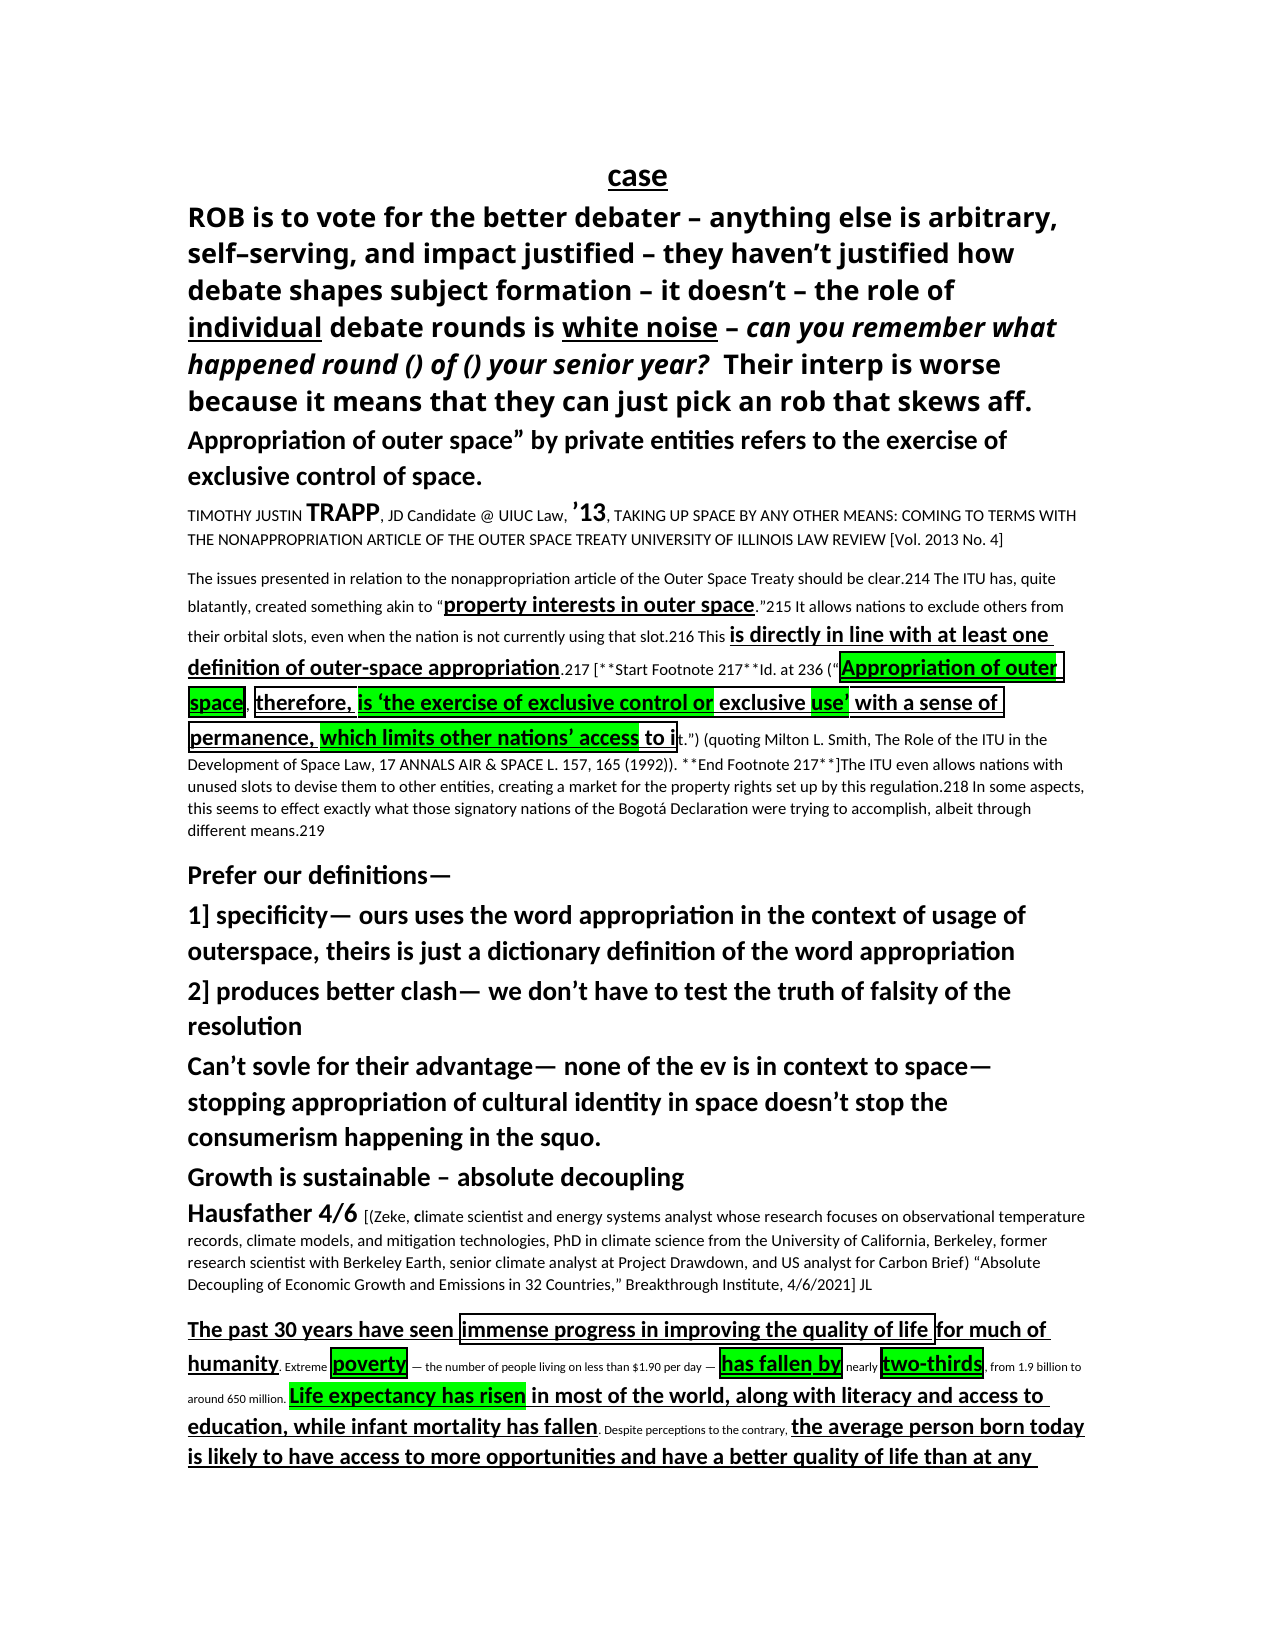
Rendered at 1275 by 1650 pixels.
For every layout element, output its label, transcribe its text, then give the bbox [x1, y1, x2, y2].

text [187, 1313, 1087, 1470]
text Hausfather 4/6 [(Zeke, climate scientist and energy systems analyst whose research focuses on observational temperature records, climate models, and mitigation technologies, PhD in climate science from the University of California, Berkeley, former research scientist with Berkeley Earth, senior climate analyst at Project Drawdown, and US analyst for Carbon Brief) “Absolute Decoupling of Economic Growth and Emissions in 32 Countries,” Breakthrough Institute, 4/6/2021] JL [187, 1196, 1087, 1294]
subtitle Growth is sustainable – absolute decoupling [187, 1160, 1087, 1193]
subtitle Prefer our definitions— [187, 858, 1087, 891]
text TIMOTHY JUSTIN TRAPP, JD Candidate @ UIUC Law, ’13, TAKING UP SPACE BY ANY OTHER MEANS: COMING TO TERMS WITH THE NONAPPROPRIATION ARTICLE OF THE OUTER SPACE TREATY UNIVERSITY OF ILLINOIS LAW REVIEW [Vol. 2013 No. 4] [187, 495, 1087, 550]
subtitle Can’t sovle for their advantage— none of the ev is in context to space— stopping appropriation of cultural identity in space doesn’t stop the consumerism happening in the squo. [187, 1049, 1087, 1153]
subtitle 2] produces better clash— we don’t have to test the truth of falsity of the resolution [187, 974, 1087, 1042]
subtitle case [187, 154, 1087, 195]
text ROB is to vote for the better debater – anything else is arbitrary, self–serving, and impact justified – they haven’t justified how debate shapes subject formation – it doesn’t – the role of individual debate rounds is white noise – can you remember what happened round () of () your senior year? Their interp is worse because it means that they can just pick an rob that skews aff. [187, 198, 1087, 419]
subtitle 1] specificity— ours uses the word appropriation in the context of usage of outerspace, theirs is just a dictionary definition of the word appropriation [187, 898, 1087, 967]
text The issues presented in relation to the nonappropriation article of the Outer Space Treaty should be clear.214 The ITU has, quite blatantly, created something akin to “property interests in outer space.”215 It allows nations to exclude others from their orbital slots, even when the nation is not currently using that slot.216 This is directly in line with at least one definition of outer-space appropriation.217 [**Start Footnote 217**Id. at 236 (“Appropriation of outer space, therefore, is ‘the exercise of exclusive control or exclusive use’ with a sense of permanence, which limits other nations’ access to it.”) (quoting Milton L. Smith, The Role of the ITU in the Development of Space Law, 17 ANNALS AIR & SPACE L. 157, 165 (1992)). **End Footnote 217**]The ITU even allows nations with unused slots to devise them to other entities, creating a market for the property rights set up by this regulation.218 In some aspects, this seems to effect exactly what those signatory nations of the Bogotá Declaration were trying to accomplish, albeit through different means.219 [187, 568, 1087, 840]
subtitle Appropriation of outer space” by private entities refers to the exercise of exclusive control of space. [187, 423, 1087, 492]
